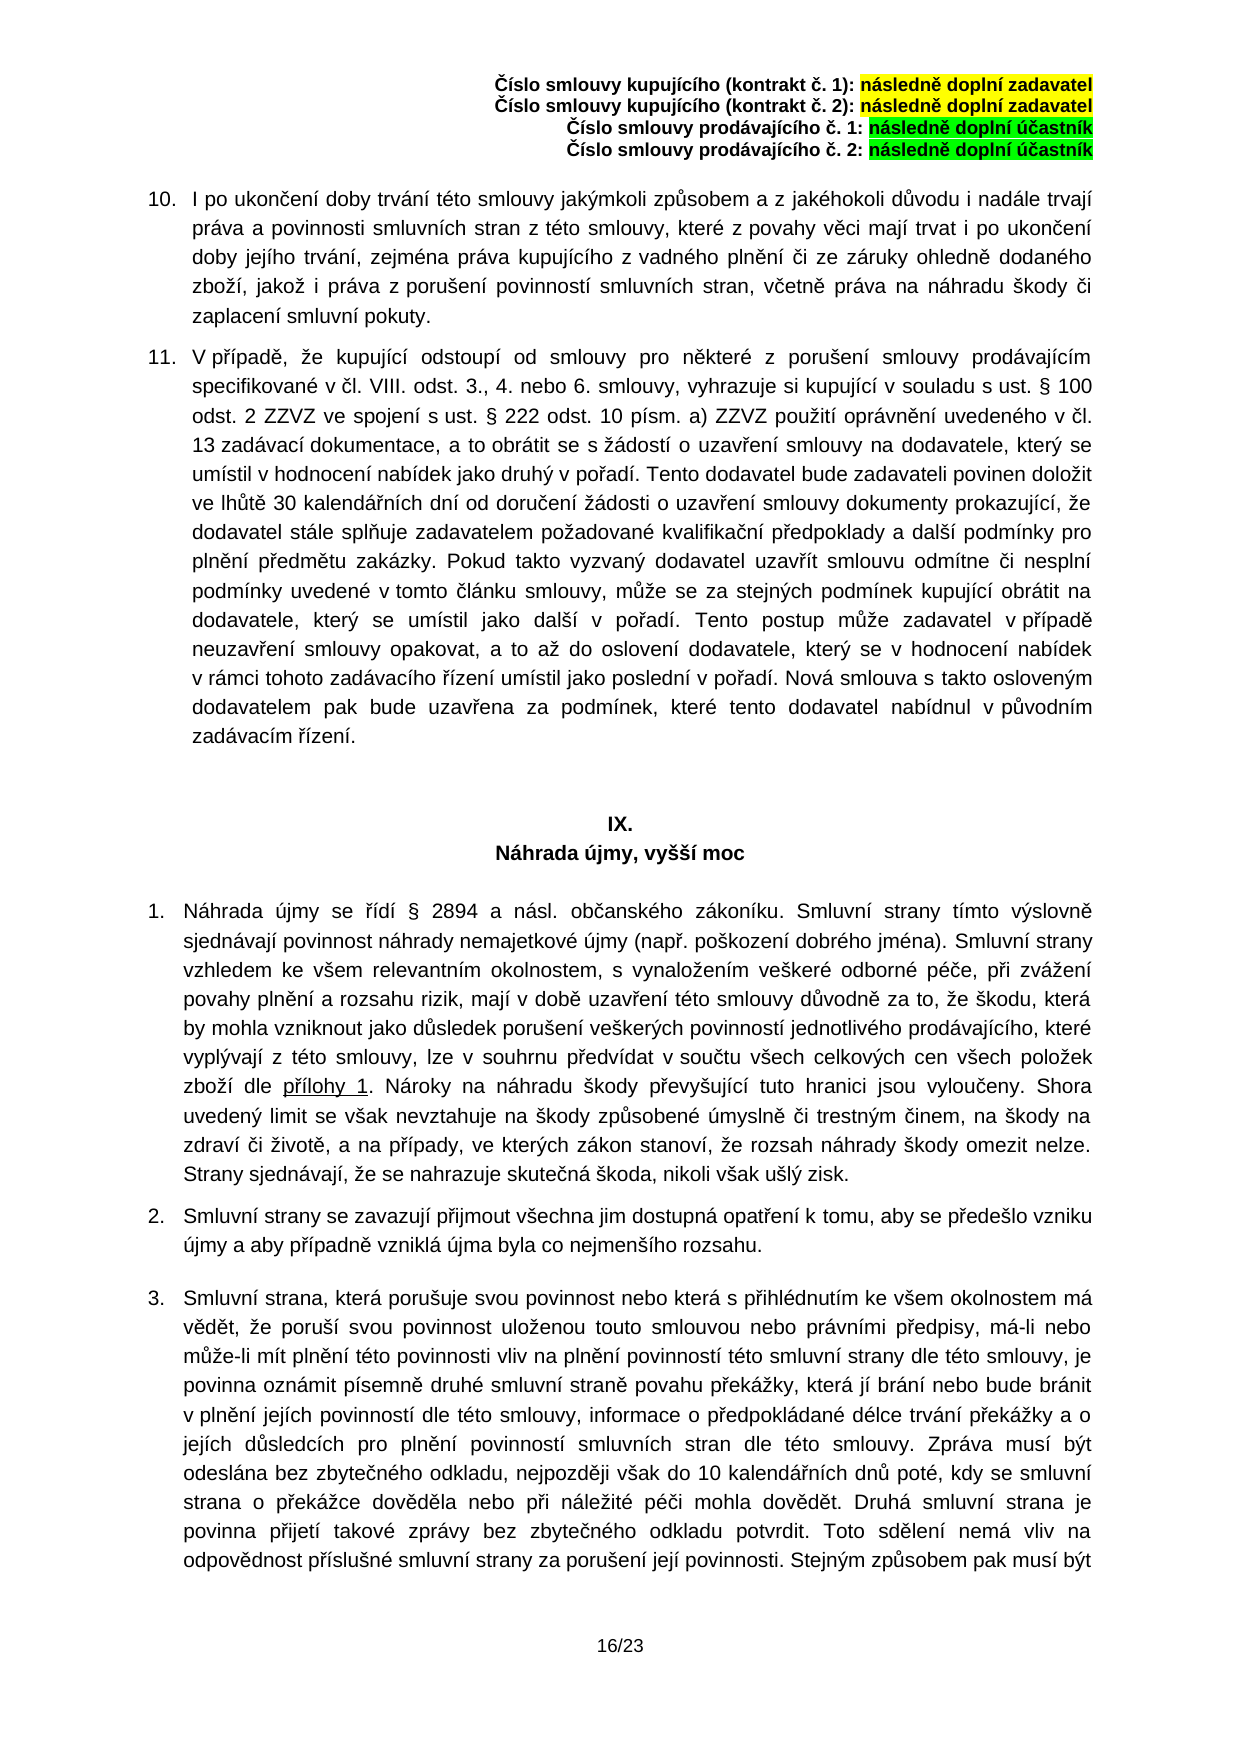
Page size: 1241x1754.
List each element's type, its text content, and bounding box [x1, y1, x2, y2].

list V případě, že kupující odstoupí od smlouvy pro některé z porušení smlouvy prodávajícím specifikované v čl. VIII. odst. 3., 4. nebo 6. smlouvy, vyhrazuje si kupující v souladu s ust. § 100 odst. 2 ZZVZ ve spojení s ust. § 222 odst. 10 písm. a) ZZVZ použití oprávnění uvedeného v čl. 13 zadávací dokumentace, a to obrátit se s žádostí o uzavření smlouvy na dodavatele, který se umístil v hodnocení nabídek jako druhý v pořadí. Tento dodavatel bude zadavateli povinen doložit ve lhůtě 30 kalendářních dní od doručení žádosti o uzavření smlouvy dokumenty prokazující, že dodavatel stále splňuje zadavatelem požadované kvalifikační předpoklady a další podmínky pro plnění předmětu zakázky. Pokud takto vyzvaný dodavatel uzavřít smlouvu odmítne či nesplní podmínky uvedené v tomto článku smlouvy, může se za stejných podmínek kupující obrátit na dodavatele, který se umístil jako další v pořadí. Tento postup může zadavatel v případě neuzavření smlouvy opakovat, a to až do oslovení dodavatele, který se v hodnocení nabídek v rámci tohoto zadávacího řízení umístil jako poslední v pořadí. Nová smlouva s takto osloveným dodavatelem pak bude uzavřena za podmínek, které tento dodavatel nabídnul v původním zadávacím řízení. [148, 340, 1093, 748]
list Smluvní strany se zavazují přijmout všechna jim dostupná opatření k tomu, aby se předešlo vzniku újmy a aby případně vzniklá újma byla co nejmenšího rozsahu. [148, 1198, 1093, 1257]
list Náhrada újmy se řídí § 2894 a násl. občanského zákoníku. Smluvní strany tímto výslovně sjednávají povinnost náhrady nemajetkové újmy (např. poškození dobrého jména). Smluvní strany vzhledem ke všem relevantním okolnostem, s vynaložením veškeré odborné péče, při zvážení povahy plnění a rozsahu rizik, mají v době uzavření této smlouvy důvodně za to, že škodu, která by mohla vzniknout jako důsledek porušení veškerých povinností jednotlivého prodávajícího, které vyplývají z této smlouvy, lze v souhrnu předvídat v součtu všech celkových cen všech položek zboží dle přílohy 1. Nároky na náhradu škody převyšující tuto hranici jsou vyloučeny. Shora uvedený limit se však nevztahuje na škody způsobené úmyslně či trestným činem, na škody na zdraví či životě, a na případy, ve kterých zákon stanoví, že rozsah náhrady škody omezit nelze. Strany sjednávají, že se nahrazuje skutečná škoda, nikoli však ušlý zisk. [148, 894, 1093, 1186]
text IX. [148, 807, 1093, 836]
text Náhrada újmy, vyšší moc [148, 836, 1093, 865]
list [148, 1281, 1093, 1572]
list I po ukončení doby trvání této smlouvy jakýmkoli způsobem a z jakéhokoli důvodu i nadále trvají práva a povinnosti smluvních stran z této smlouvy, které z povahy věci mají trvat i po ukončení doby jejího trvání, zejména práva kupujícího z vadného plnění či ze záruky ohledně dodaného zboží, jakož i práva z porušení povinností smluvních stran, včetně práva na náhradu škody či zaplacení smluvní pokuty. [148, 182, 1093, 327]
